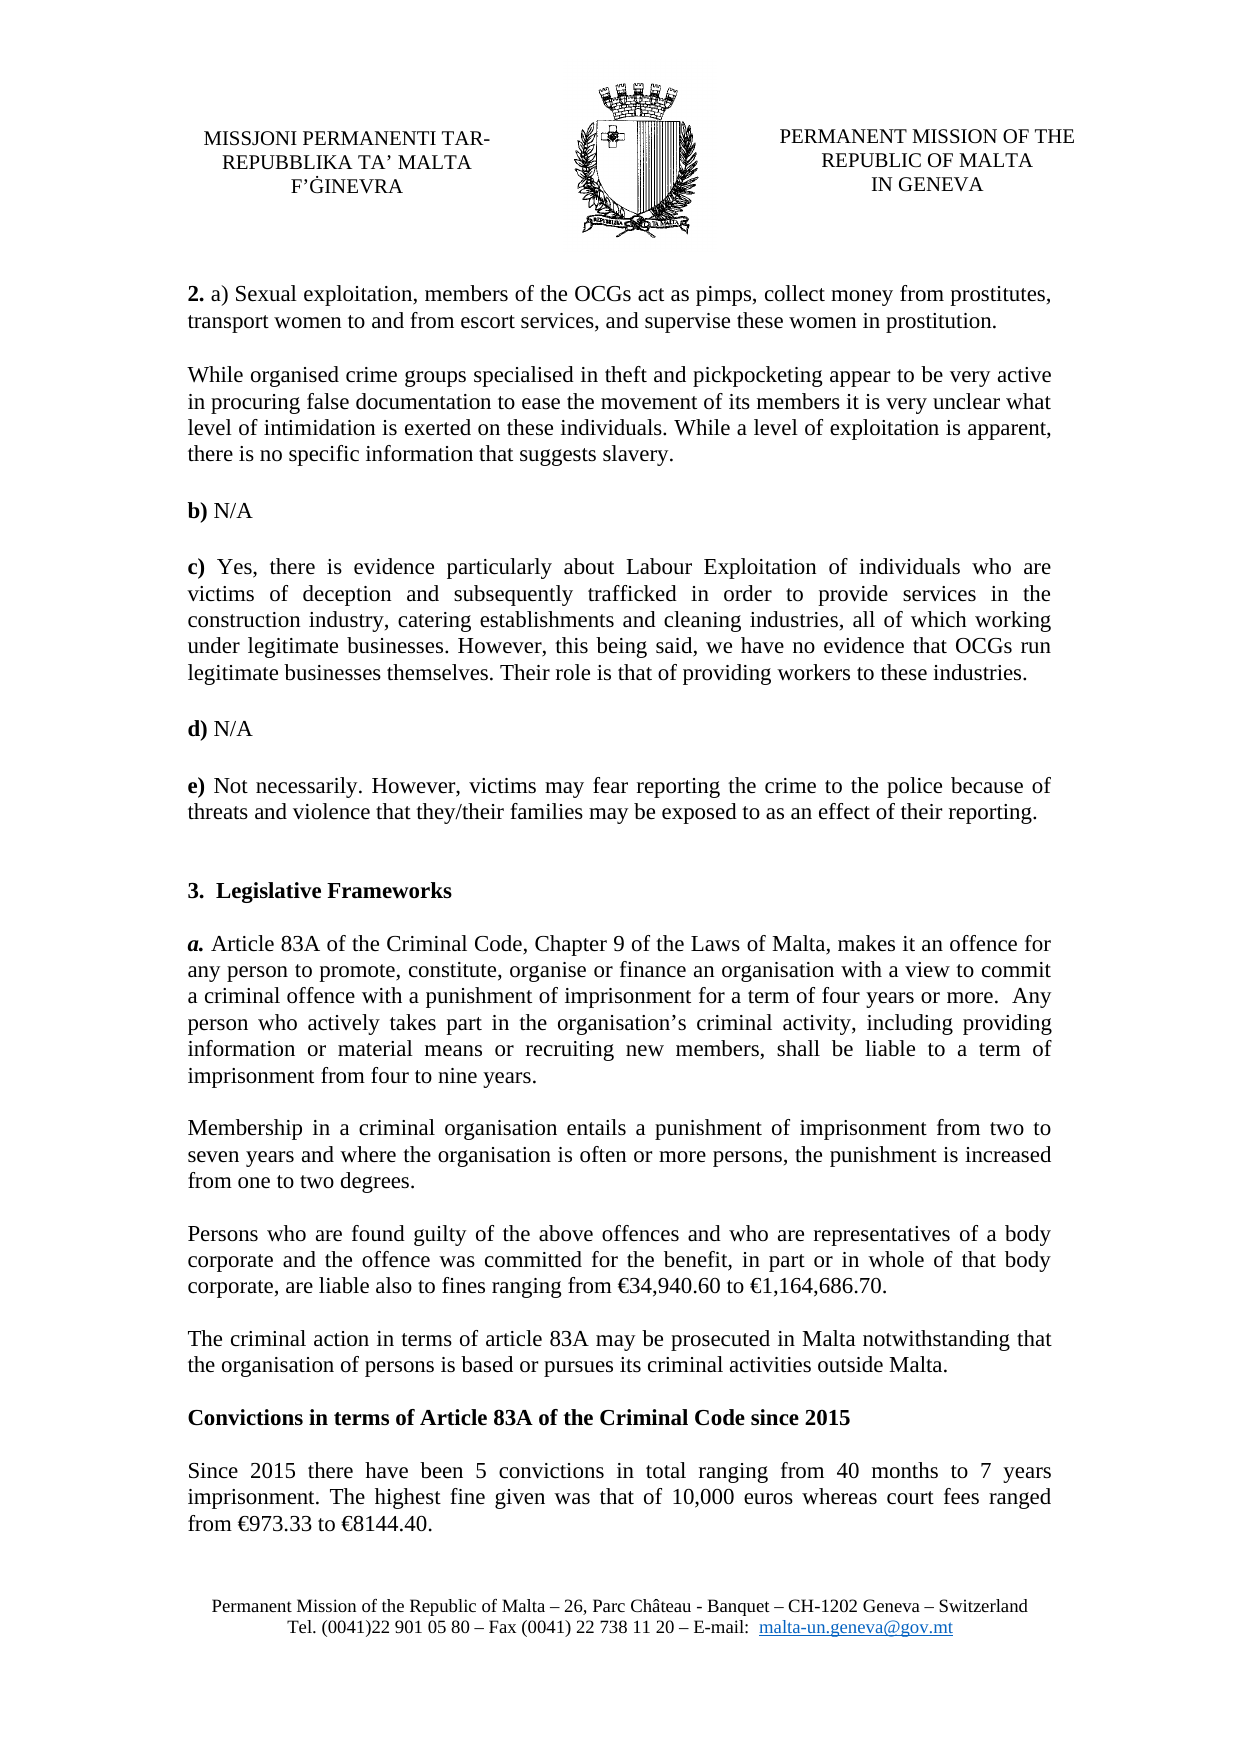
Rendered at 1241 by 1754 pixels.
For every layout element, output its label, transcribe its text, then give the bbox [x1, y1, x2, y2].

text While organised crime groups specialised in theft and pickpocketing appear to be very active in procuring false documentation to ease the movement of its members it is very unclear what level of intimidation is exerted on these individuals. While a level of exploitation is apparent, there is no specific information that suggests slavery. [187, 361, 1053, 467]
text Since 2015 there have been 5 convictions in total ranging from 40 months to 7 years imprisonment. The highest fine given was that of 10,000 euros whereas court fees ranged from €973.33 to €8144.40. [187, 1457, 1053, 1536]
text a. Article 83A of the Criminal Code, Chapter 9 of the Laws of Malta, makes it an offence for any person to promote, constitute, organise or finance an organisation with a view to commit a criminal offence with a punishment of imprisonment for a term of four years or more. Any person who actively takes part in the organisation’s criminal activity, including providing information or material means or recruiting new members, shall be liable to a term of imprisonment from four to nine years. [187, 930, 1053, 1088]
text 2. a) Sexual exploitation, members of the OCGs act as pimps, collect money from prostitutes, transport women to and from escort services, and supervise these women in prostitution. [187, 281, 1053, 333]
picture [562, 59, 718, 252]
text e) Not necessarily. However, victims may fear reporting the crime to the police because of threats and violence that they/their families may be exposed to as an effect of their reporting. [187, 772, 1053, 824]
text Convictions in terms of Article 83A of the Criminal Code since 2015 [187, 1404, 1053, 1431]
text c) Yes, there is evidence particularly about Labour Exploitation of individuals who are victims of deception and subsequently trafficked in order to provide services in the construction industry, catering establishments and cleaning industries, all of which working under legitimate businesses. However, this being said, we have no evidence that OCGs run legitimate businesses themselves. Their role is that of providing workers to these industries. [187, 553, 1053, 685]
text 3. Legislative Frameworks [187, 877, 1053, 903]
text Persons who are found guilty of the above offences and who are representatives of a body corporate and the offence was committed for the benefit, in part or in whole of that body corporate, are liable also to fines ranging from €34,940.60 to €1,164,686.70. [187, 1220, 1053, 1299]
text b) N/A [187, 497, 1053, 523]
text The criminal action in terms of article 83A may be prosecuted in Malta notwithstanding that the organisation of persons is based or pursues its criminal activities outside Malta. [187, 1325, 1053, 1378]
text Membership in a criminal organisation entails a punishment of imprisonment from two to seven years and where the organisation is often or more persons, the punishment is increased from one to two degrees. [187, 1114, 1053, 1193]
text d) N/A [187, 715, 1053, 742]
